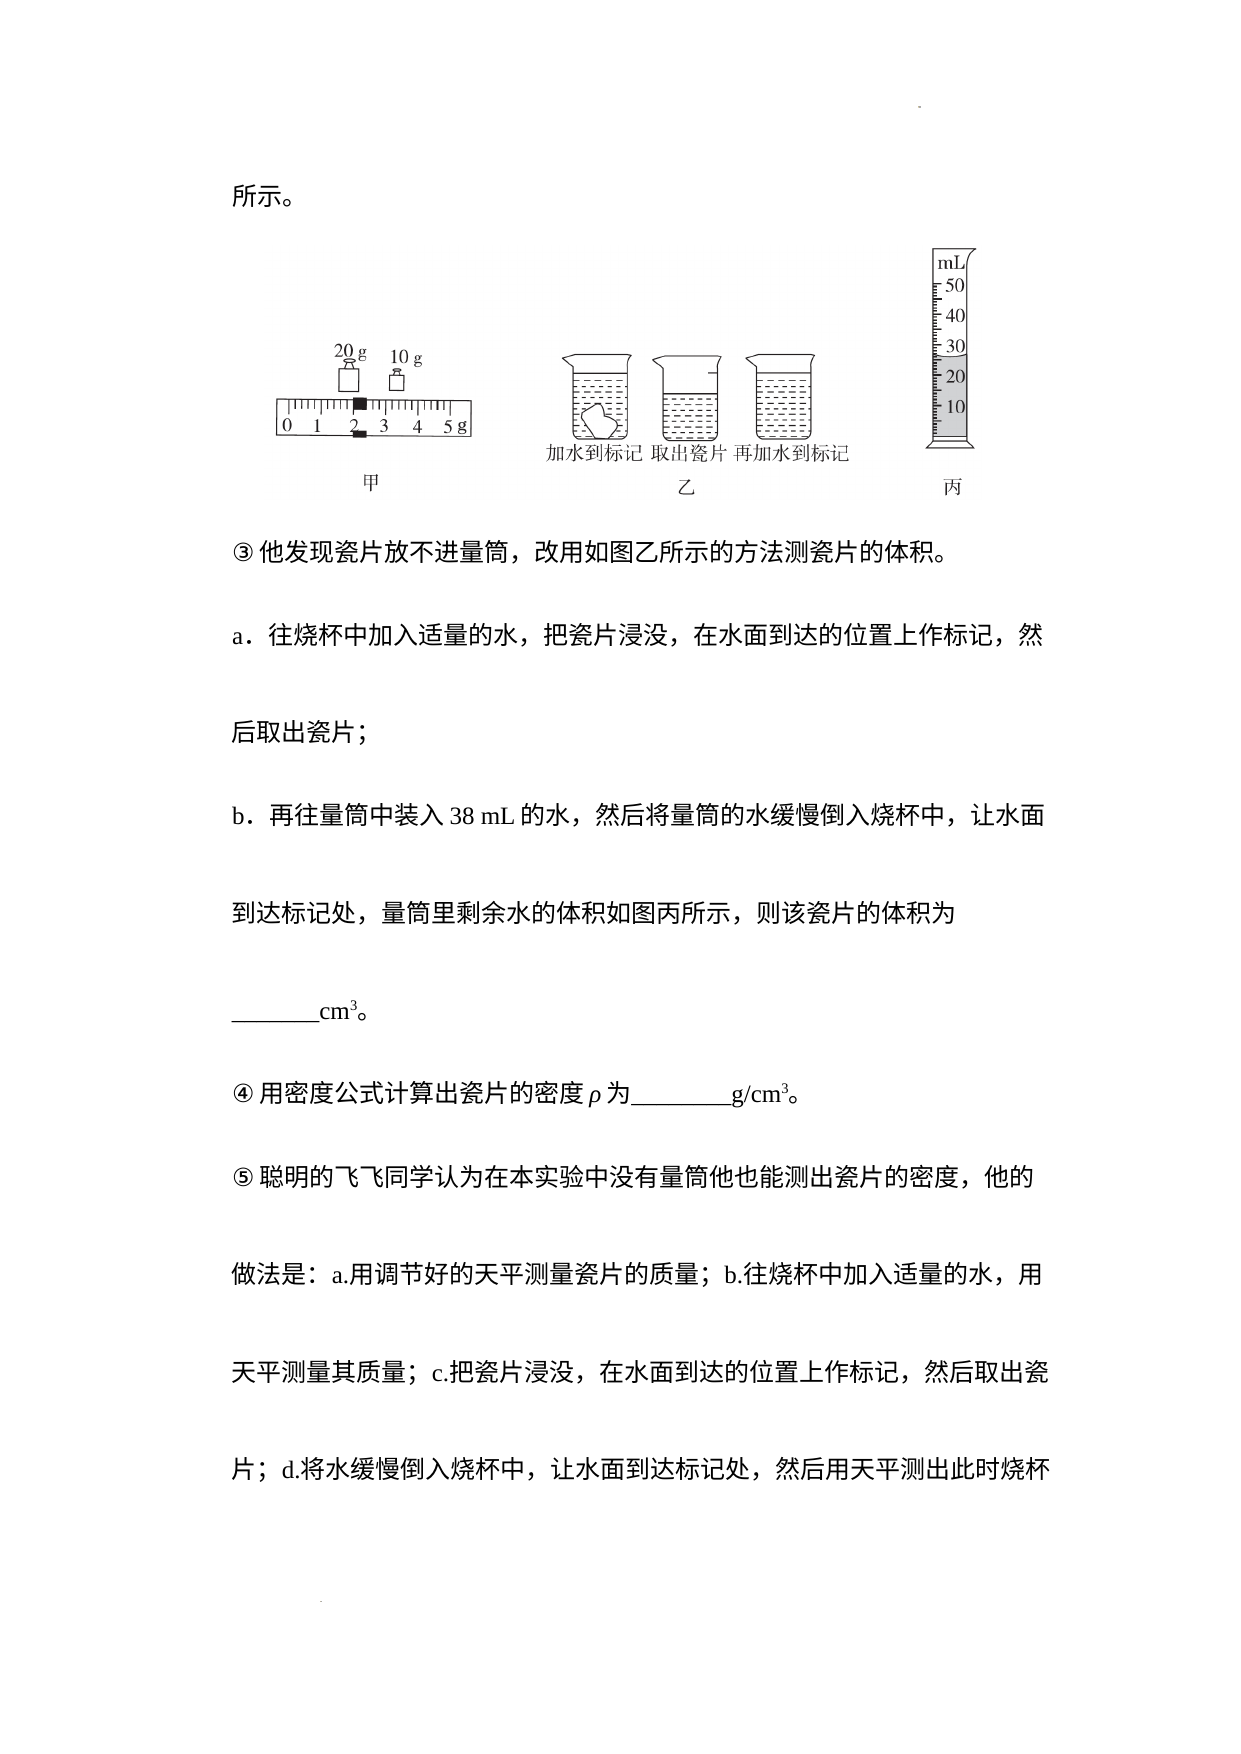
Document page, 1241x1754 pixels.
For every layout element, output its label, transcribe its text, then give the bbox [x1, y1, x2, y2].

text ④用密度公式计算出瓷片的密度ρ为________g/cm3。 [232, 1059, 1053, 1124]
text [232, 1143, 1053, 1500]
picture [264, 245, 982, 500]
text b．再往量筒中装入38 mL的水，然后将量筒的水缓慢倒入烧杯中，让水面到达标记处，量筒里剩余水的体积如图丙所示，则该瓷片的体积为_______cm3。 [232, 781, 1053, 1041]
text 所示。 [232, 162, 1053, 227]
text ③他发现瓷片放不进量筒，改用如图乙所示的方法测瓷片的体积。 [232, 518, 1053, 583]
text a．往烧杯中加入适量的水，把瓷片浸没，在水面到达的位置上作标记，然后取出瓷片； [232, 601, 1053, 763]
